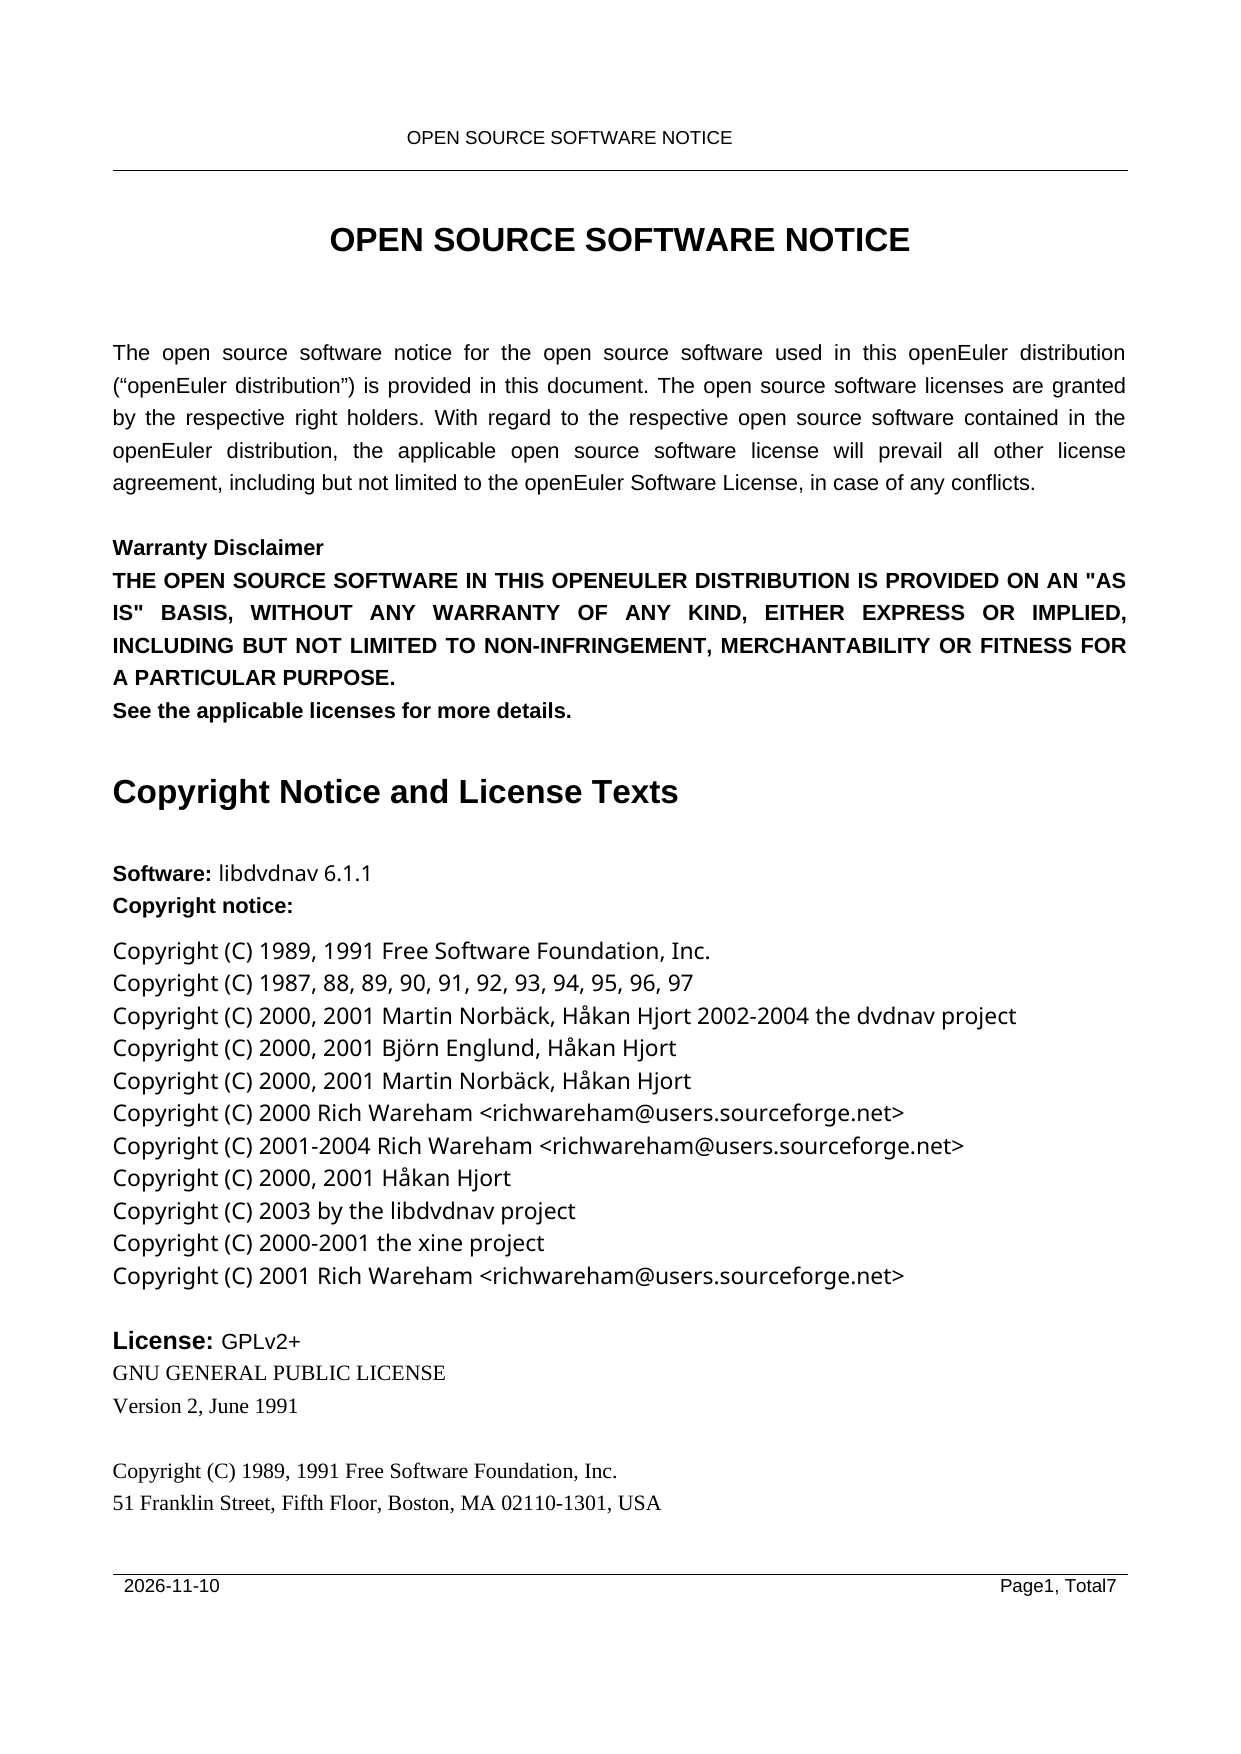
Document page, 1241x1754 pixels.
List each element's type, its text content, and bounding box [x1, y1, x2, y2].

title Software: libdvdnav 6.1.1 [112, 856, 1128, 889]
text License: GPLv2+ [112, 1324, 1128, 1356]
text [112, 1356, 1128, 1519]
text Warranty Disclaimer [112, 531, 1128, 564]
text Copyright notice: [112, 889, 1128, 921]
text Copyright (C) 1989, 1991 Free Software Foundation, Inc. Copyright (C) 1987, 88, 89, 90, 91, 92, 93, 94, 95, 96, 97 Copyright (C) 2000, 2001 Martin Norbäck, Håkan Hjort 2002-2004 the dvdnav project Copyright (C) 2000, 2001 Björn Englund, Håkan Hjort Copyright (C) 2000, 2001 Martin Norbäck, Håkan Hjort Copyright (C) 2000 Rich Wareham <richwareham@users.sourceforge.net> Copyright (C) 2001-2004 Rich Wareham <richwareham@users.sourceforge.net> Copyright (C) 2000, 2001 Håkan Hjort Copyright (C) 2003 by the libdvdnav project Copyright (C) 2000-2001 the xine project Copyright (C) 2001 Rich Wareham <richwareham@users.sourceforge.net> [112, 934, 1128, 1324]
text Copyright Notice and License Texts [112, 759, 1128, 824]
text The open source software notice for the open source software used in this openEuler distribution (“openEuler distribution”) is provided in this document. The open source software licenses are granted by the respective right holders. With regard to the respective open source software contained in the openEuler distribution, the applicable open source software license will prevail all other license agreement, including but not limited to the openEuler Software License, in case of any conflicts. [112, 336, 1128, 499]
text OPEN SOURCE SOFTWARE NOTICE [112, 206, 1128, 271]
text THE OPEN SOURCE SOFTWARE IN THIS OPENEULER DISTRIBUTION IS PROVIDED ON AN "AS IS" BASIS, WITHOUT ANY WARRANTY OF ANY KIND, EITHER EXPRESS OR IMPLIED, INCLUDING BUT NOT LIMITED TO NON-INFRINGEMENT, MERCHANTABILITY OR FITNESS FOR A PARTICULAR PURPOSE. See the applicable licenses for more details. [112, 564, 1128, 726]
